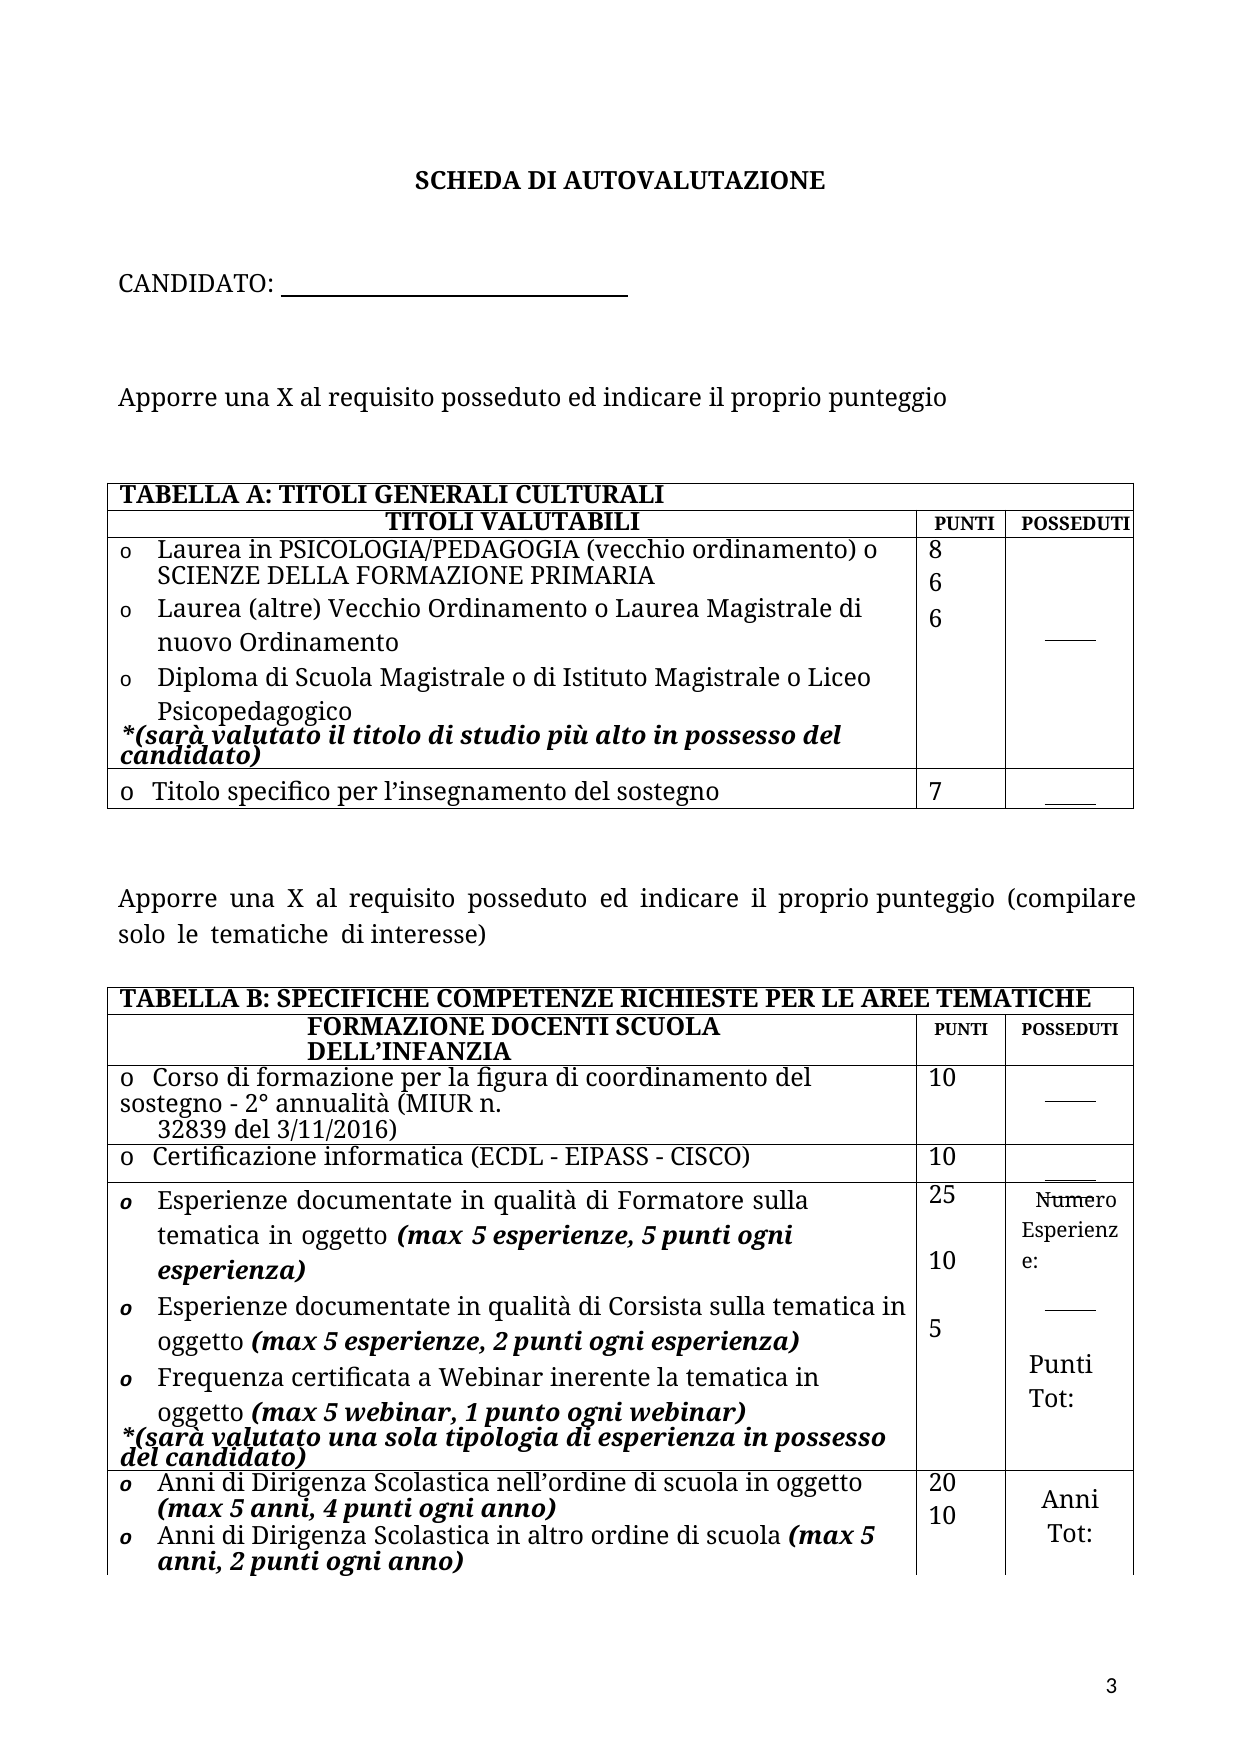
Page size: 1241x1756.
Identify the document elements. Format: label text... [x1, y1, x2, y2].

table_cell 10 [917, 1145, 1005, 1182]
text CANDIDATO: [118, 266, 1146, 300]
table_cell Esperienze documentate in qualità di Formatore sulla tematica in oggetto (max 5 esperienze, 5 punti ogni esperienza) Esperienze documentate in qualità di Corsista sulla tematica in oggetto (max 5 esperienze, 2 punti ogni esperienza) Frequenza certificata a Webinar inerente la tematica in oggetto (max 5 webinar, 1 punto ogni webinar) *(sarà valutato una sola tipologia di esperienza in possesso del candidato) [108, 1183, 916, 1470]
table_cell Anni Tot: [1006, 1471, 1133, 1575]
table_cell o Certificazione informatica (ECDL - EIPASS - CISCO) [108, 1145, 916, 1182]
table_cell o Corso di formazione per la figura di coordinamento del sostegno - 2° annualità (MIUR n. 32839 del 3/11/2016) [108, 1066, 916, 1144]
table_cell 7 [917, 769, 1005, 808]
table_cell [1006, 538, 1133, 768]
table_cell FORMAZIONE DOCENTI SCUOLA DELL’INFANZIA [108, 1015, 916, 1065]
text Apporre una X al requisito posseduto ed indicare il proprio punteggio [118, 380, 1146, 414]
table_cell POSSEDUTI [1006, 511, 1133, 537]
table_cell Numero Esperienze: Punti Tot: [1006, 1183, 1133, 1470]
table_cell 25 10 5 [917, 1183, 1005, 1470]
table_cell 10 [917, 1066, 1005, 1144]
table_cell [1006, 1145, 1133, 1182]
table_cell POSSEDUTI [1006, 1015, 1133, 1065]
table_cell Laurea in PSICOLOGIA/PEDAGOGIA (vecchio ordinamento) o SCIENZE DELLA FORMAZIONE PRIMARIA Laurea (altre) Vecchio Ordinamento o Laurea Magistrale di nuovo Ordinamento Diploma di Scuola Magistrale o di Istituto Magistrale o Liceo Psicopedagogico *(sarà valutato il titolo di studio più alto in possesso del candidato) [108, 538, 916, 768]
text SCHEDA DI AUTOVALUTAZIONE [94, 163, 1146, 197]
table_cell PUNTI [917, 1015, 1005, 1065]
table_cell TITOLI VALUTABILI [108, 511, 916, 537]
table_cell Anni di Dirigenza Scolastica nell’ordine di scuola in oggetto (max 5 anni, 4 punti ogni anno) Anni di Dirigenza Scolastica in altro ordine di scuola (max 5 anni, 2 punti ogni anno) [108, 1471, 916, 1575]
table_cell 8 6 6 [917, 538, 1005, 768]
table_cell [1006, 1066, 1133, 1144]
table_cell 20 10 [917, 1471, 1005, 1575]
table_cell PUNTI [917, 511, 1005, 537]
table_header TABELLA B: SPECIFICHE COMPETENZE RICHIESTE PER LE AREE TEMATICHE [108, 988, 1133, 1014]
text Apporre una X al requisito posseduto ed indicare il proprio punteggio (compilare solo le tematiche di interesse) [118, 881, 1146, 950]
table_header TABELLA A: TITOLI GENERALI CULTURALI [108, 484, 1133, 509]
table_cell o Titolo specifico per l’insegnamento del sostegno [108, 769, 916, 808]
table_cell [1006, 769, 1133, 808]
